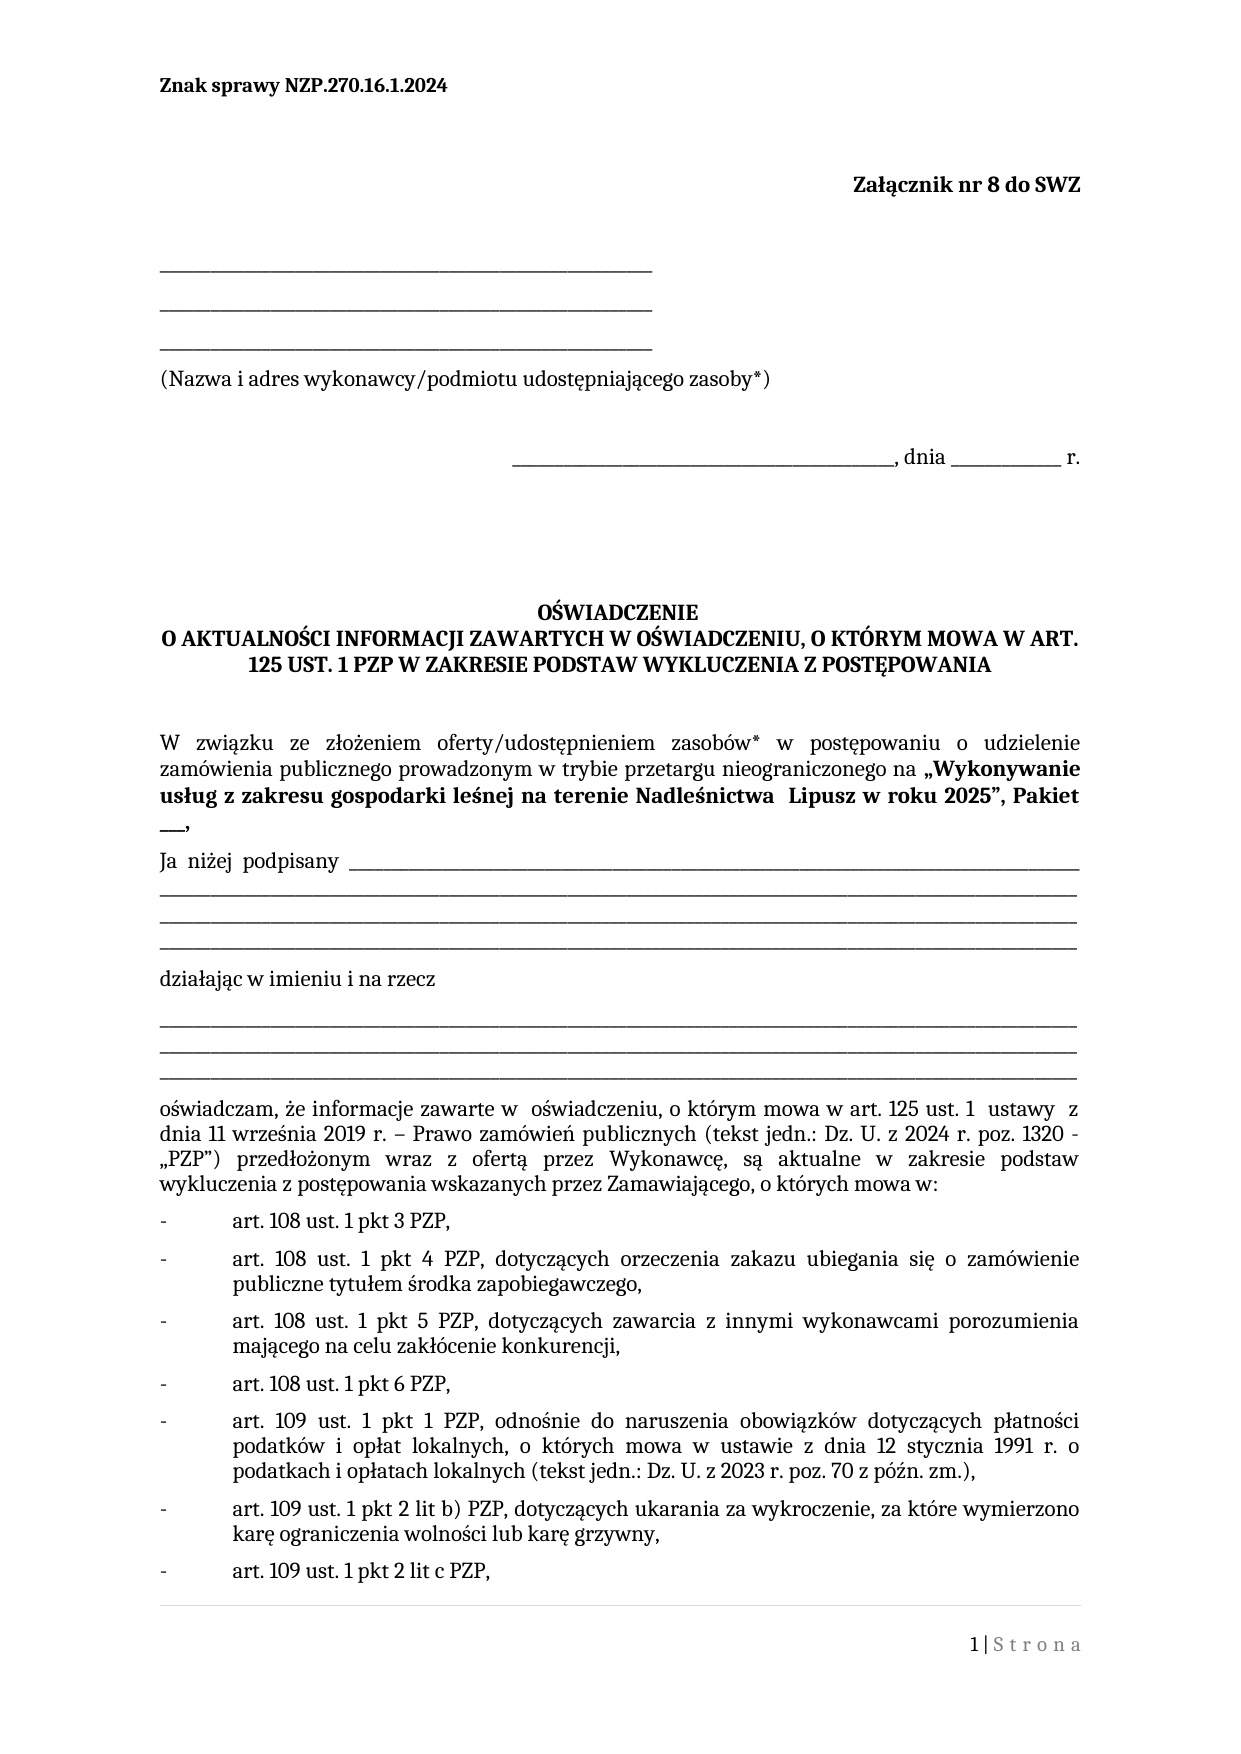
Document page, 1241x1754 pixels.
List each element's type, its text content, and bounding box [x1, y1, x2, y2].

text __________________________________________________________ [159, 250, 1081, 276]
text - art. 108 ust. 1 pkt 3 PZP, [159, 1208, 1081, 1233]
text (Nazwa i adres wykonawcy/podmiotu udostępniającego zasoby*) [159, 366, 1081, 393]
text Załącznik nr 8 do SWZ [159, 172, 1081, 198]
text - art. 109 ust. 1 pkt 1 PZP, odnośnie do naruszenia obowiązków dotyczących płatności podatków i opłat lokalnych, o których mowa w ustawie z dnia 12 stycznia 1991 r. o podatkach i opłatach lokalnych (tekst jedn.: Dz. U. z 2023 r. poz. 70 z późn. zm.), [159, 1408, 1081, 1483]
text __________________________________________________________ [159, 327, 1081, 354]
text OŚWIADCZENIE O AKTUALNOŚCI INFORMACJI ZAWARTYCH W OŚWIADCZENIU, O KTÓRYM MOWA W ART. 125 UST. 1 PZP W ZAKRESIE PODSTAW WYKLUCZENIA Z POSTĘPOWANIA [159, 599, 1081, 678]
text - art. 109 ust. 1 pkt 2 lit c PZP, [159, 1558, 1081, 1583]
text - art. 108 ust. 1 pkt 6 PZP, [159, 1371, 1081, 1396]
text __________________________________________________________ [159, 288, 1081, 315]
text oświadczam, że informacje zawarte w oświadczeniu, o którym mowa w art. 125 ust. 1 ustawy z dnia 11 września 2019 r. – Prawo zamówień publicznych (tekst jedn.: Dz. U. z 2024 r. poz. 1320 - „PZP”) przedłożonym wraz z ofertą przez Wykonawcę, są aktualne w zakresie podstaw wykluczenia z postępowania wskazanych przez Zamawiającego, o których mowa w: [159, 1096, 1081, 1196]
text _____________________________________________, dnia _____________ r. [159, 444, 1081, 470]
text W związku ze złożeniem oferty/udostępnieniem zasobów* w postępowaniu o udzielenie zamówienia publicznego prowadzonym w trybie przetargu nieograniczonego na „Wykonywanie usług z zakresu gospodarki leśnej na terenie Nadleśnictwa Lipusz w roku 2025”, Pakiet ___, [159, 730, 1081, 835]
text - art. 108 ust. 1 pkt 5 PZP, dotyczących zawarcia z innymi wykonawcami porozumienia mającego na celu zakłócenie konkurencji, [159, 1308, 1081, 1358]
text - art. 108 ust. 1 pkt 4 PZP, dotyczących orzeczenia zakazu ubiegania się o zamówienie publiczne tytułem środka zapobiegawczego, [159, 1246, 1081, 1296]
text ____________________________________________________________________________________________________________________________________________________________________________________________________________________________________________________________________________________________________________________________________ [159, 1004, 1081, 1083]
text działając w imieniu i na rzecz [159, 966, 1081, 992]
text Ja niżej podpisany ______________________________________________________________________________________ ____________________________________________________________________________________________________________________________________________________________________________________________________________________________________________________________________________________________________________________________________ [159, 848, 1081, 953]
text - art. 109 ust. 1 pkt 2 lit b) PZP, dotyczących ukarania za wykroczenie, za które wymierzono karę ograniczenia wolności lub karę grzywny, [159, 1496, 1081, 1546]
